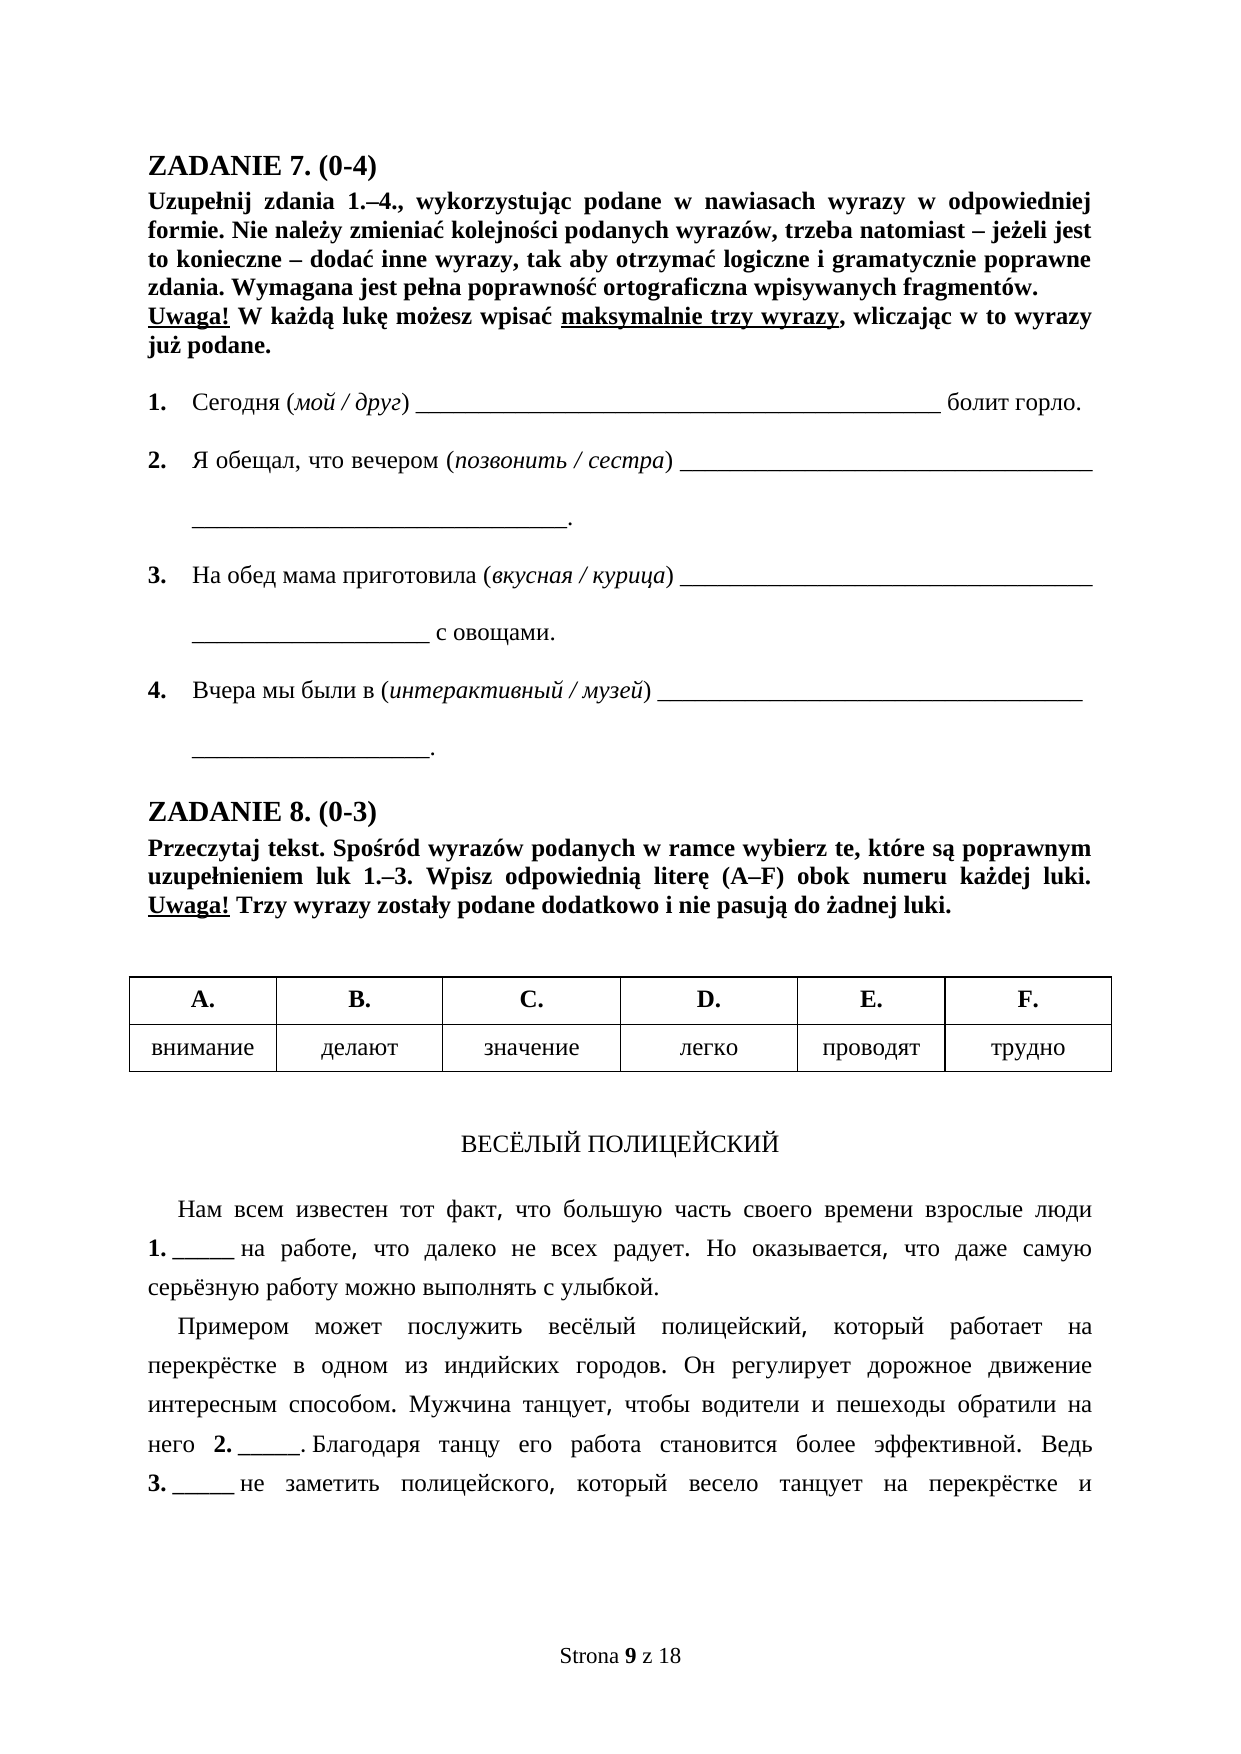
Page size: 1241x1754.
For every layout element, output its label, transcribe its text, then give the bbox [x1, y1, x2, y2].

text Uzupełnij zdania 1.–4., wykorzystując podane w nawiasach wyrazy w odpowiedniej formie. Nie należy zmieniać kolejności podanych wyrazów, trzeba natomiast – jeżeli jest to konieczne – dodać inne wyrazy, tak aby otrzymać logiczne i gramatycznie poprawne zdania. Wymagana jest pełna poprawność ortograficzna wpisywanych fragmentów. [148, 186, 1093, 301]
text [148, 1308, 1093, 1498]
text ВЕСЁЛЫЙ ПОЛИЦЕЙСКИЙ [148, 1129, 1093, 1158]
table_header B. [277, 978, 442, 1024]
table_header C. [443, 978, 620, 1024]
text Нам всем известен тот факт, что большую часть своего времени взрослые люди 1. _____ на работе, что далеко не всех радует. Но оказывается, что даже самую серьёзную работу можно выполнять с улыбкой. [148, 1190, 1093, 1303]
table_header F. [946, 978, 1111, 1024]
text 4. Вчера мы были в (интерактивный / музей) __________________________________ [148, 675, 1093, 704]
table_cell внимание [130, 1025, 276, 1071]
text ___________________. [192, 732, 1093, 761]
table_header A. [130, 978, 276, 1024]
table_header D. [621, 978, 797, 1024]
table_cell проводят [798, 1025, 944, 1071]
table_header E. [798, 978, 944, 1024]
text Uwaga! W każdą lukę możesz wpisać maksymalnie trzy wyrazy, wliczając w to wyrazy już podane. [148, 301, 1093, 359]
table_cell трудно [946, 1025, 1111, 1071]
text 3. На обед мама приготовила (вкусная / курица) _________________________________ ___________________ с овощами. [148, 560, 1093, 646]
table_cell легко [621, 1025, 797, 1071]
table_cell значение [443, 1025, 620, 1071]
text ZADANIE 7. (0-4) [148, 148, 1093, 181]
table_cell делают [277, 1025, 442, 1071]
text 1. Сегодня (мой / друг) __________________________________________ болит горло. [148, 387, 1093, 416]
text Przeczytaj tekst. Spośród wyrazów podanych w ramce wybierz te, które są poprawnym uzupełnieniem luk 1.–3. Wpisz odpowiednią literę (A–F) obok numeru każdej luki. Uwaga! Trzy wyrazy zostały podane dodatkowo i nie pasują do żadnej luki. [148, 833, 1093, 919]
text 2. Я обещал, что вечером (позвонить / сестра) _________________________________ ______________________________. [148, 445, 1093, 531]
text ZADANIE 8. (0-3) [148, 794, 1093, 828]
